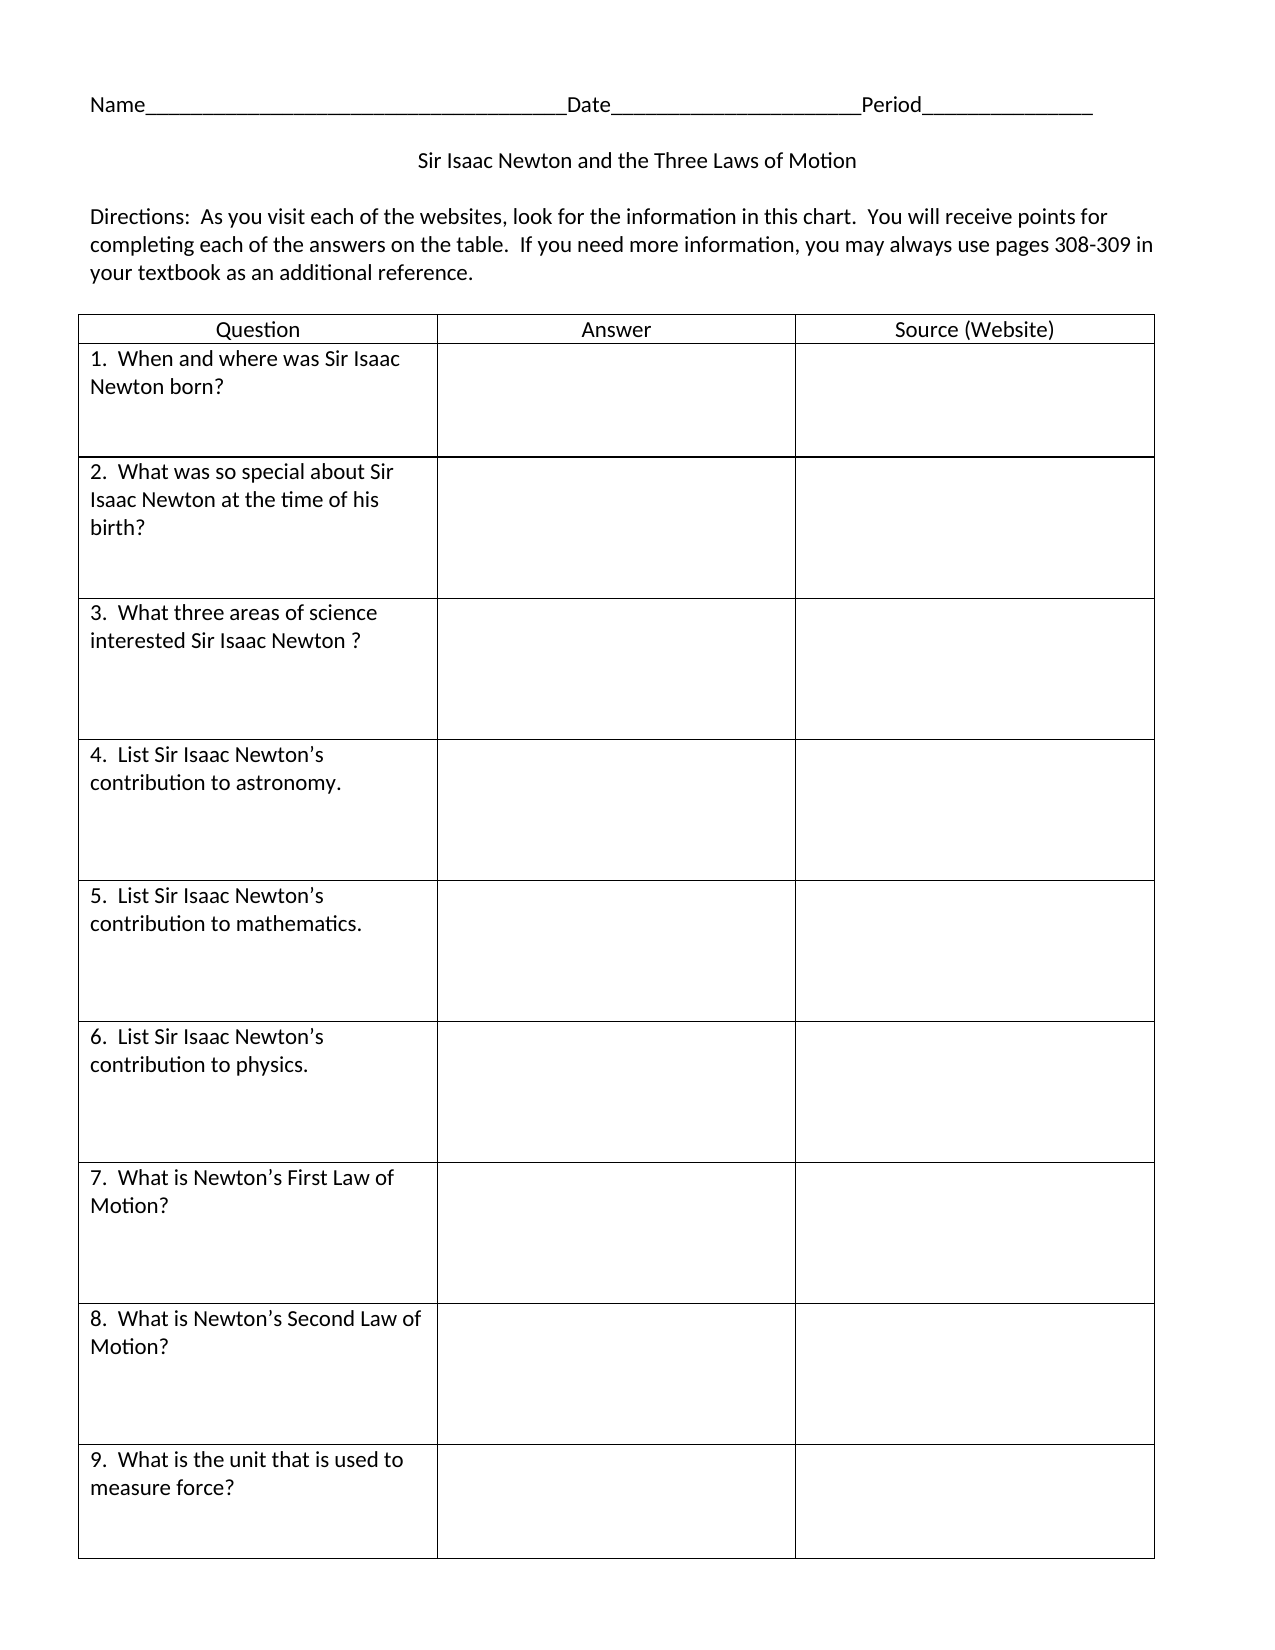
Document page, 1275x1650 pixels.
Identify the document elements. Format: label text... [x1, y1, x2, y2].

table_cell [796, 1022, 1154, 1162]
table_cell 2. What was so special about Sir Isaac Newton at the time of his birth? [79, 458, 437, 597]
table_cell 8. What is Newton’s Second Law of Motion? [79, 1304, 437, 1444]
text Sir Isaac Newton and the Three Laws of Motion [90, 146, 1185, 174]
table_cell 3. What three areas of science interested Sir Isaac Newton ? [79, 599, 437, 739]
table_cell 4. List Sir Isaac Newton’s contribution to astronomy. [79, 740, 437, 880]
table_cell [796, 458, 1154, 597]
table_cell [438, 881, 795, 1021]
table_cell [796, 1163, 1154, 1303]
table_cell [438, 1163, 795, 1303]
table_cell [796, 881, 1154, 1021]
text Name_____________________________________Date______________________Period_______________ [90, 90, 1185, 118]
table_cell [438, 344, 795, 456]
table_cell 1. When and where was Sir Isaac Newton born? [79, 344, 437, 456]
table_cell 9. What is the unit that is used to measure force? [79, 1445, 437, 1557]
table_cell [796, 1445, 1154, 1557]
table_cell [438, 1445, 795, 1557]
text Directions: As you visit each of the websites, look for the information in this chart. You will receive points for completing each of the answers on the table. If you need more information, you may always use pages 308-309 in your textbook as an additional reference. [90, 202, 1185, 286]
table_header Answer [438, 315, 795, 343]
table_cell [438, 1022, 795, 1162]
table_cell [796, 1304, 1154, 1444]
table_header Source (Website) [796, 315, 1154, 343]
table_cell [796, 599, 1154, 739]
table_header Question [79, 315, 437, 343]
table_cell [438, 599, 795, 739]
table_cell [796, 740, 1154, 880]
table_cell [438, 458, 795, 597]
table_cell [438, 740, 795, 880]
table_cell [796, 344, 1154, 456]
table_cell [438, 1304, 795, 1444]
table_cell 7. What is Newton’s First Law of Motion? [79, 1163, 437, 1303]
table_cell 5. List Sir Isaac Newton’s contribution to mathematics. [79, 881, 437, 1021]
table_cell 6. List Sir Isaac Newton’s contribution to physics. [79, 1022, 437, 1162]
